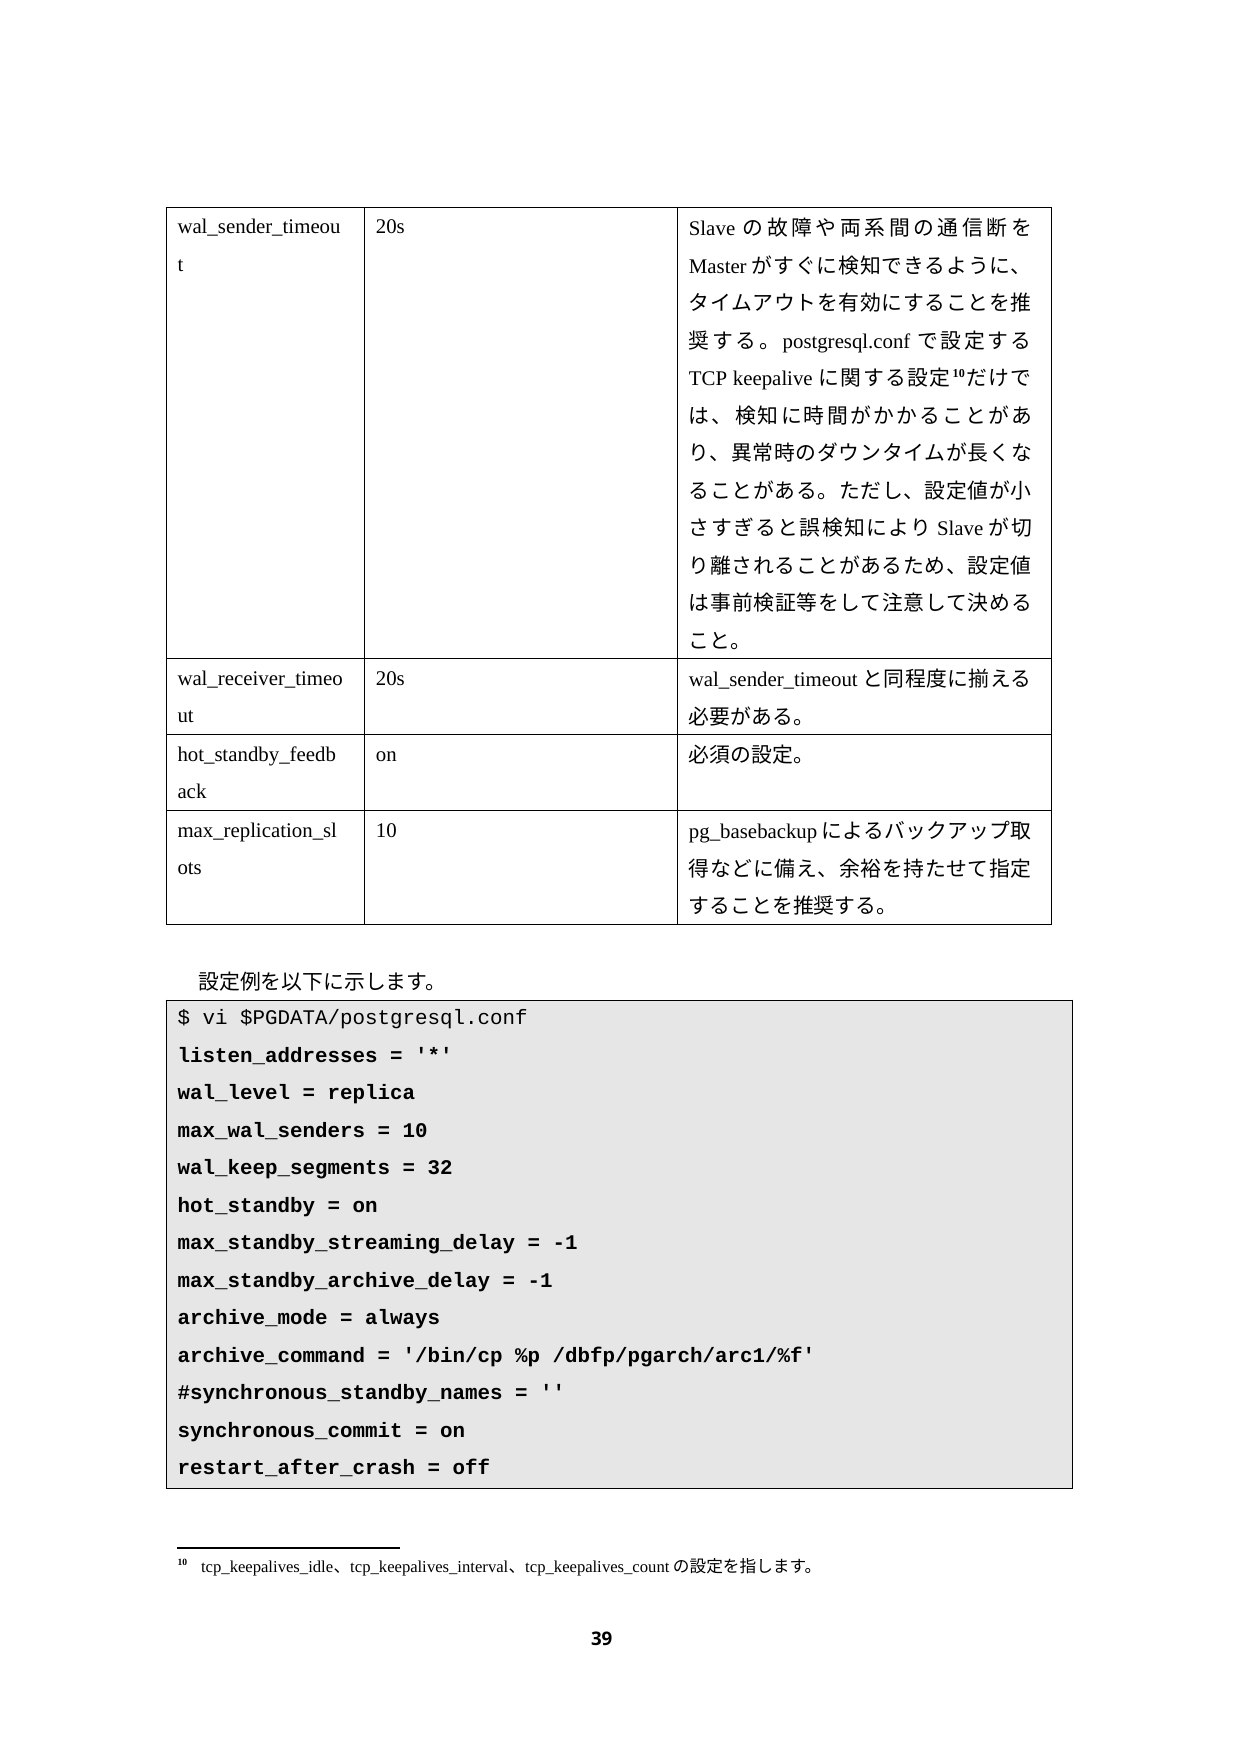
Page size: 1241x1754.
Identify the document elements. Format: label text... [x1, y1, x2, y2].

table_cell wal_sender_timeout [167, 208, 364, 658]
text 設定例を以下に示します。 [177, 962, 1054, 999]
table_cell wal_receiver_timeout [167, 659, 364, 734]
table_cell pg_basebackupによるバックアップ取得などに備え、余裕を持たせて指定することを推奨する。 [678, 811, 1051, 923]
table_cell 10 [365, 811, 677, 923]
table_cell 20s [365, 208, 677, 658]
table_cell max_replication_slots [167, 811, 364, 923]
table_cell 必須の設定。 [678, 735, 1051, 810]
table_cell Slaveの故障や両系間の通信断をMasterがすぐに検知できるように、タイムアウトを有効にすることを推奨する。postgresql.confで設定するTCP keepaliveに関する設定だけでは、検知に時間がかかることがあり、異常時のダウンタイムが長くなることがある。ただし、設定値が小さすぎると誤検知によりSlaveが切り離されることがあるため、設定値は事前検証等をして注意して決めること。 [678, 208, 1051, 658]
table_cell on [365, 735, 677, 810]
table_cell wal_sender_timeoutと同程度に揃える必要がある。 [678, 659, 1051, 734]
table_cell 20s [365, 659, 677, 734]
table_cell hot_standby_feedback [167, 735, 364, 810]
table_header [167, 1001, 1072, 1488]
